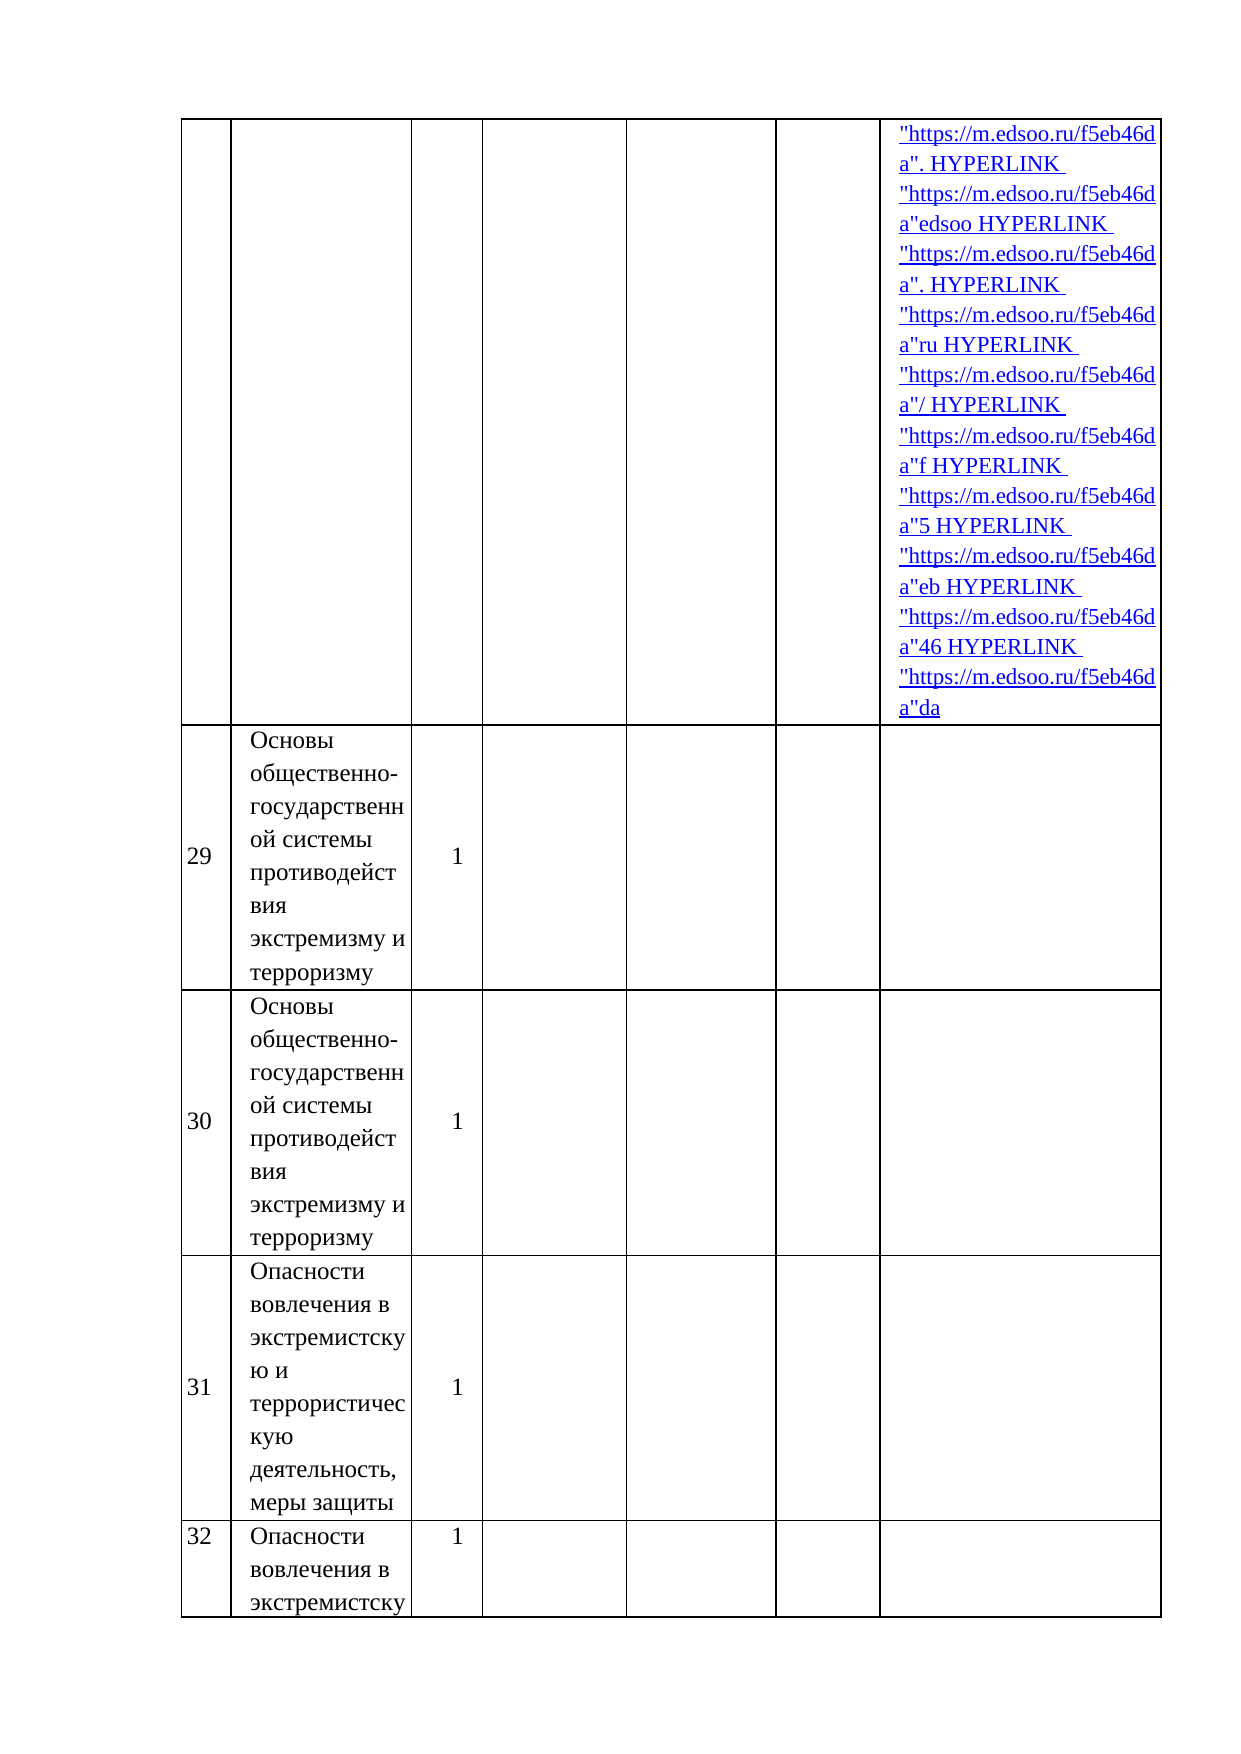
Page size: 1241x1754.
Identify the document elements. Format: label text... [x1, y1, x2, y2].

table_cell 1 [412, 1521, 482, 1616]
table_cell [777, 991, 879, 1254]
table_cell [627, 120, 775, 724]
table_cell 31 [182, 1256, 230, 1520]
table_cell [232, 1521, 411, 1616]
table_cell 30 [182, 991, 230, 1254]
table_cell 29 [182, 726, 230, 989]
table_cell Основы общественно-государственной системы противодействия экстремизму и терроризму [232, 726, 411, 989]
table_cell 1 [412, 120, 482, 724]
table_cell [881, 991, 1160, 1254]
table_cell [483, 726, 626, 989]
table_cell [777, 1256, 879, 1520]
table_cell [881, 726, 1160, 989]
table_cell [627, 991, 775, 1254]
table_cell [777, 120, 879, 724]
table_cell [777, 726, 879, 989]
table_cell [881, 1521, 1160, 1616]
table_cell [232, 120, 411, 724]
table_cell 1 [412, 991, 482, 1254]
table_cell [627, 726, 775, 989]
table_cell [881, 120, 1160, 724]
table_cell 28 [182, 120, 230, 724]
table_cell [483, 1256, 626, 1520]
table_cell Основы общественно-государственной системы противодействия экстремизму и терроризму [232, 991, 411, 1254]
table_cell [483, 1521, 626, 1616]
table_cell 1 [412, 726, 482, 989]
table_cell [483, 991, 626, 1254]
table_cell [627, 1521, 775, 1616]
table_cell [777, 1521, 879, 1616]
table_cell [627, 1256, 775, 1520]
table_cell [881, 1256, 1160, 1520]
table_cell 1 [412, 1256, 482, 1520]
table_cell 32 [182, 1521, 230, 1616]
table_cell [483, 120, 626, 724]
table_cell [232, 1256, 411, 1520]
